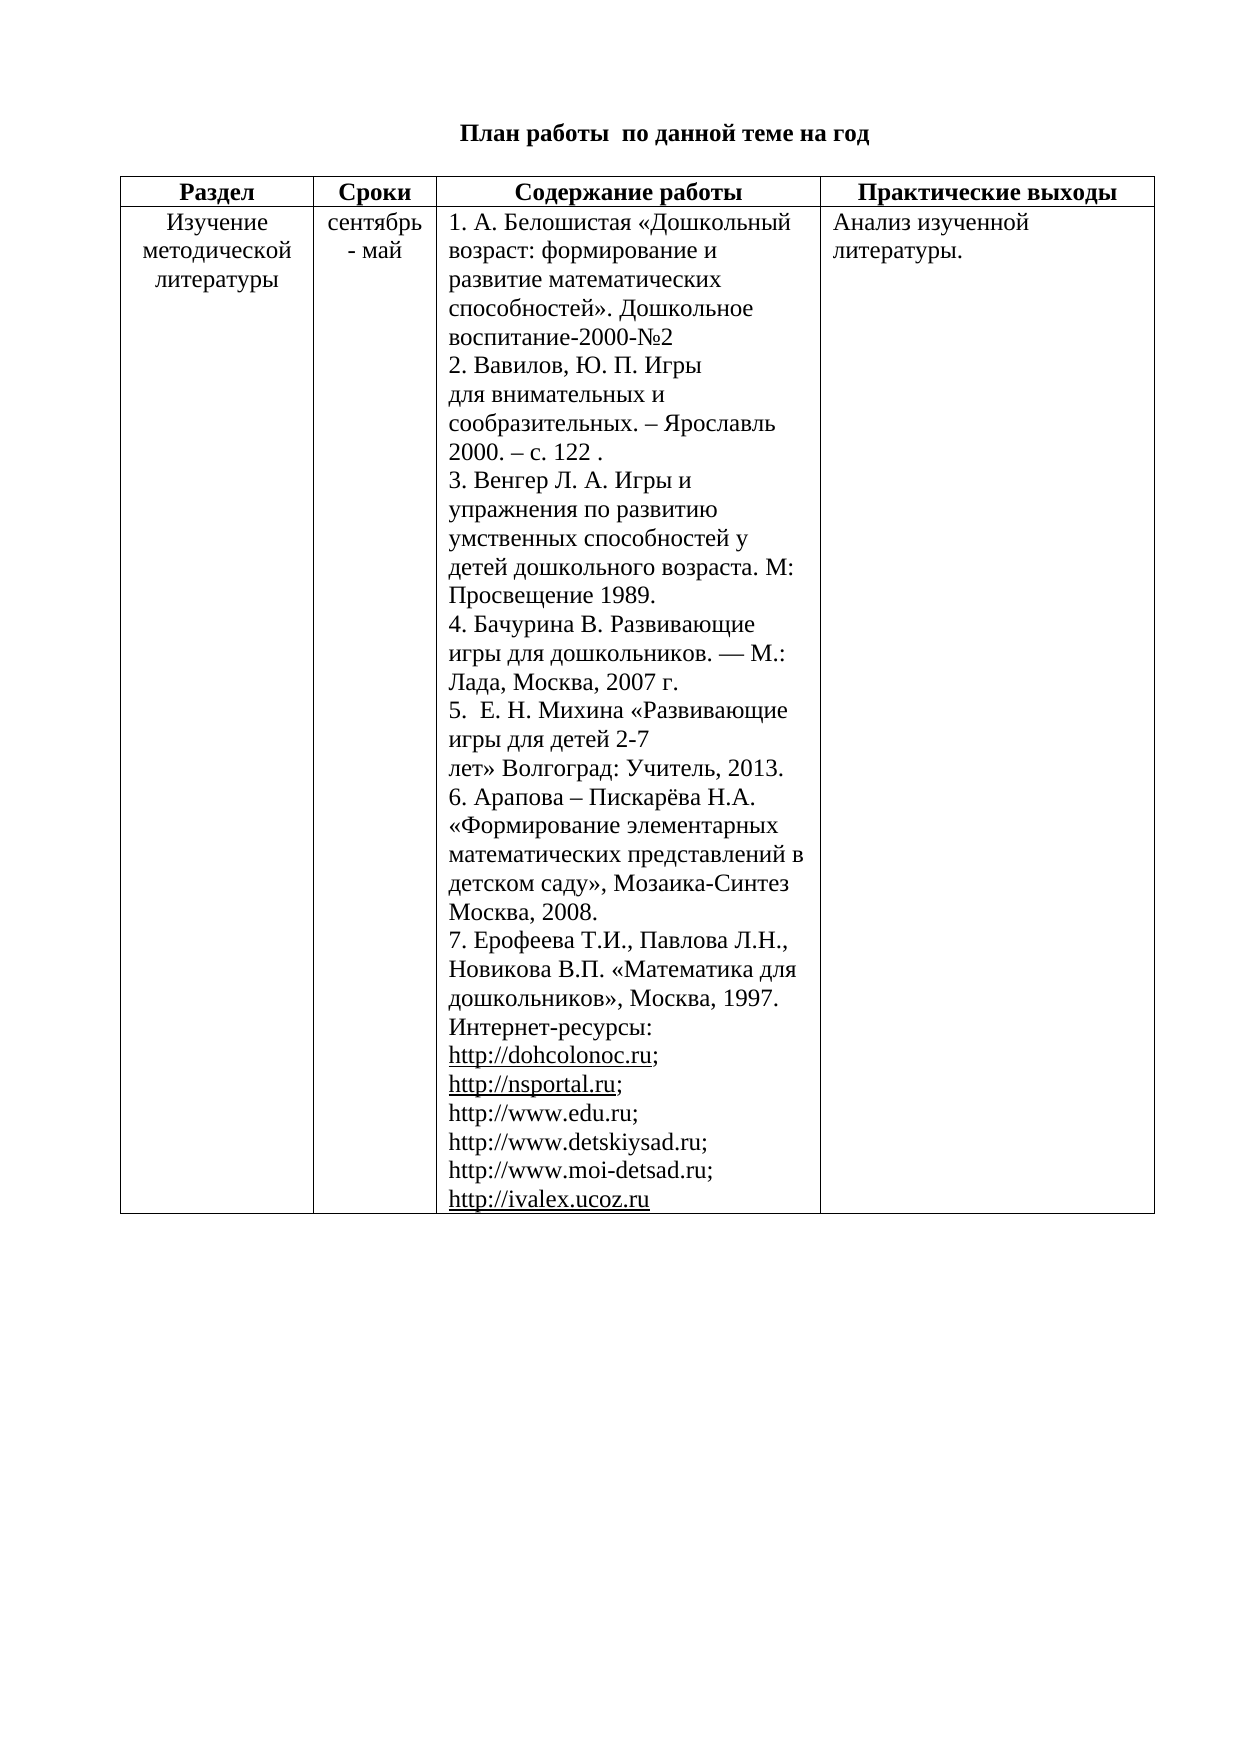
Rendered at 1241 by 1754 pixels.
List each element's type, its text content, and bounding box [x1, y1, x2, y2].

table_cell сентябрь - май [314, 207, 436, 1213]
table_cell Изучение методической литературы [121, 207, 313, 1213]
table_cell 1. А. Белошистая «Дошкольный возраст: формирование и развитие математических способностей». Дошкольное воспитание-2000-№2 2. Вавилов, Ю. П. Игры для внимательных и сообразительных. – Ярославль 2000. – с. 122 . 3. Венгер Л. А. Игры и упражнения по развитию умственных способностей у детей дошкольного возраста. М: Просвещение 1989. 4. Бачурина В. Развивающие игры для дошкольников. — М.: Лада, Москва, 2007 г. 5. Е. Н. Михина «Развивающие игры для детей 2-7 лет» Волгоград: Учитель, 2013. 6. Арапова – Пискарёва Н.А. «Формирование элементарных математических представлений в детском саду», Мозаика-Синтез Москва, 2008. 7. Ерофеева Т.И., Павлова Л.Н., Новикова В.П. «Математика для дошкольников», Москва, 1997. Интернет-ресурсы: http://dohcolonoc.ru; http://nsportal.ru; http://www.edu.ru; http://www.detskiysad.ru; http://www.moi-detsad.ru; http://ivalex.ucoz.ru [437, 207, 820, 1213]
table_cell Анализ изученной литературы. [821, 207, 1154, 1213]
table_header Содержание работы [437, 177, 820, 206]
table_header Практические выходы [821, 177, 1154, 206]
table_header Сроки [314, 177, 436, 206]
table_header Раздел [121, 177, 313, 206]
text План работы по данной теме на год [177, 118, 1152, 147]
